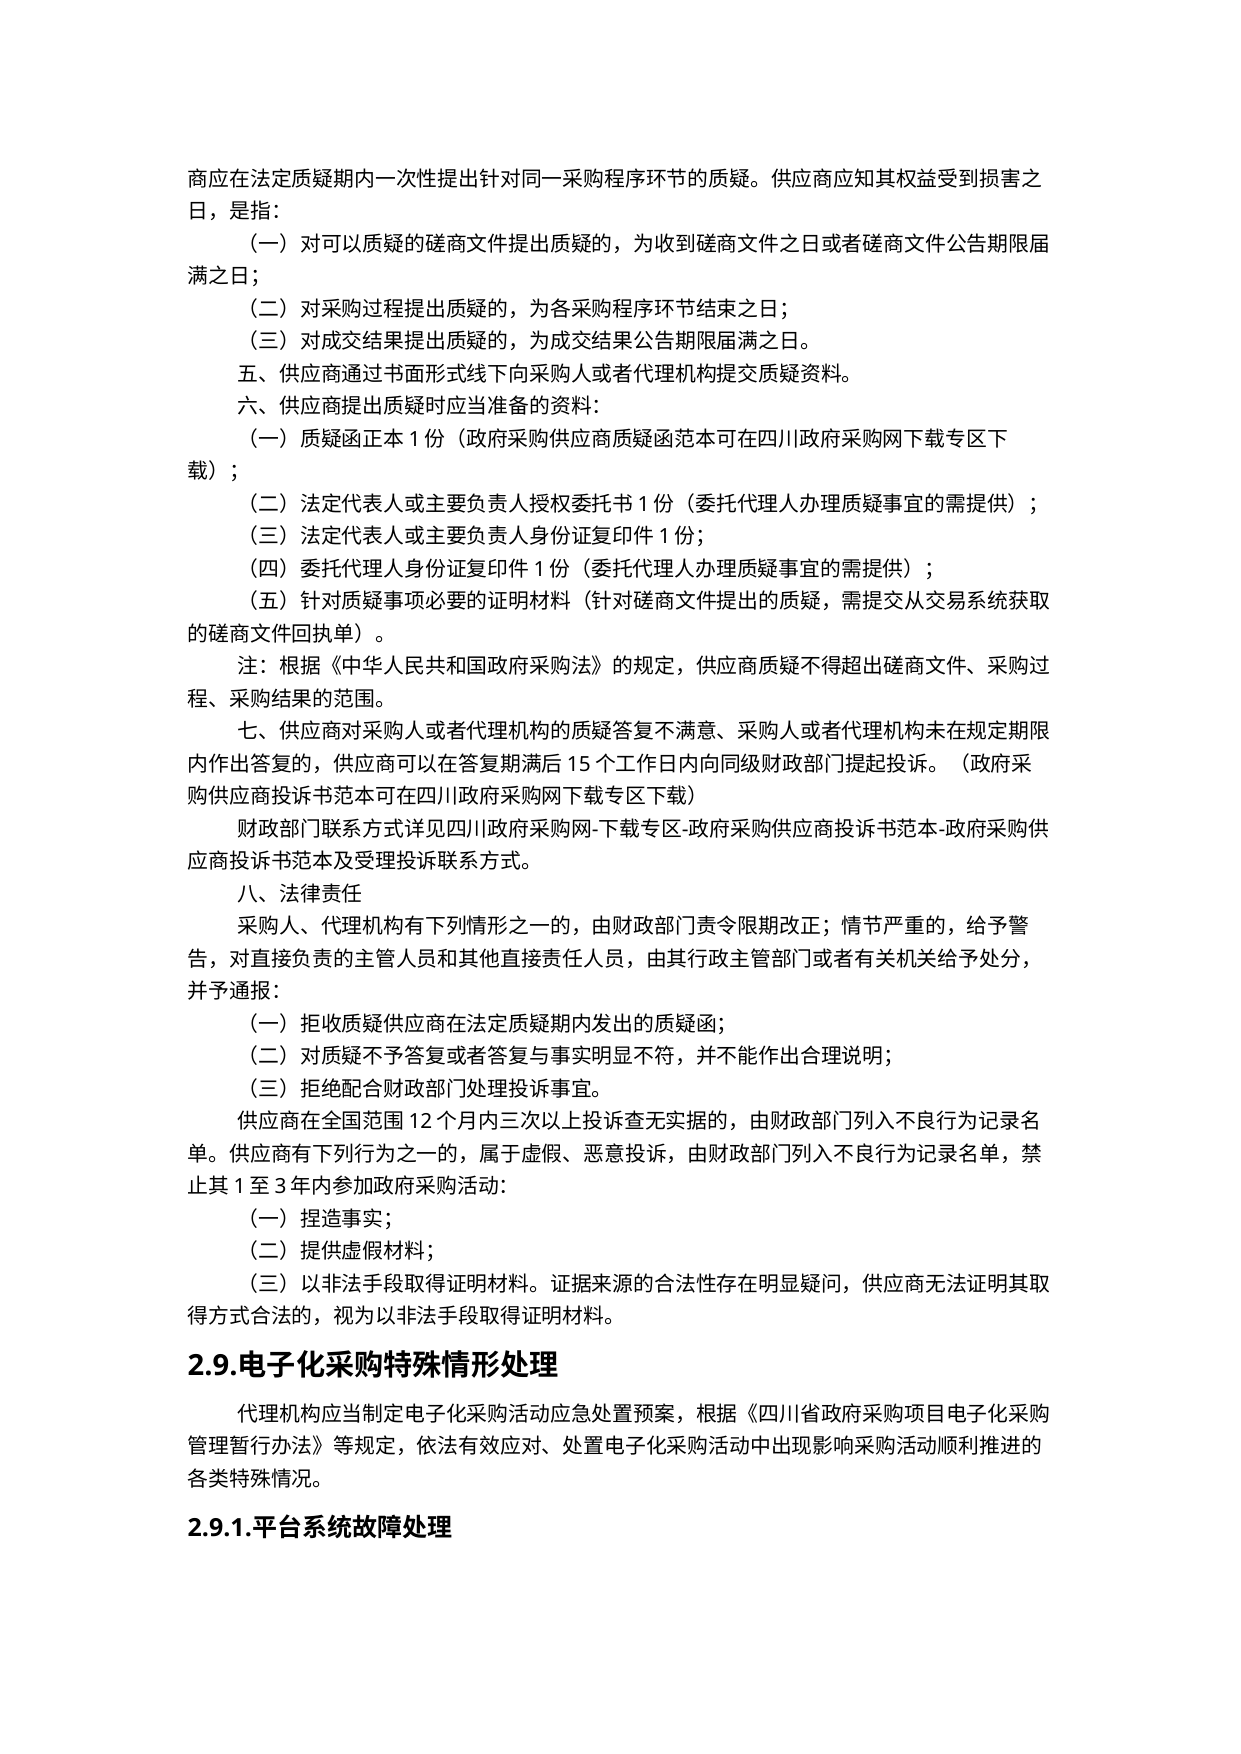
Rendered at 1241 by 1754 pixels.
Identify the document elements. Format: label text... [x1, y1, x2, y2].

text 财政部门联系方式详见四川政府采购网-下载专区-政府采购供应商投诉书范本-政府采购供应商投诉书范本及受理投诉联系方式。 [187, 812, 1053, 877]
text （二）提供虚假材料； [187, 1234, 1053, 1267]
text （三）法定代表人或主要负责人身份证复印件1份； [187, 519, 1053, 552]
text （二）对采购过程提出质疑的，为各采购程序环节结束之日； [187, 292, 1053, 324]
text （三）以非法手段取得证明材料。证据来源的合法性存在明显疑问，供应商无法证明其取得方式合法的，视为以非法手段取得证明材料。 [187, 1267, 1053, 1332]
text （一）拒收质疑供应商在法定质疑期内发出的质疑函； [187, 1007, 1053, 1039]
text （五）针对质疑事项必要的证明材料（针对磋商文件提出的质疑，需提交从交易系统获取的磋商文件回执单）。 [187, 584, 1053, 649]
text （二）法定代表人或主要负责人授权委托书1份（委托代理人办理质疑事宜的需提供）； [187, 487, 1053, 519]
text 代理机构应当制定电子化采购活动应急处置预案，根据《四川省政府采购项目电子化采购管理暂行办法》等规定，依法有效应对、处置电子化采购活动中出现影响采购活动顺利推进的各类特殊情况。 [187, 1397, 1053, 1494]
text 2.9.电子化采购特殊情形处理 [187, 1332, 1053, 1397]
text （三）拒绝配合财政部门处理投诉事宜。 [187, 1072, 1053, 1104]
text 八、法律责任 [187, 877, 1053, 909]
text 七、供应商对采购人或者代理机构的质疑答复不满意、采购人或者代理机构未在规定期限内作出答复的，供应商可以在答复期满后15个工作日内向同级财政部门提起投诉。（政府采购供应商投诉书范本可在四川政府采购网下载专区下载） [187, 714, 1053, 812]
text 采购人、代理机构有下列情形之一的，由财政部门责令限期改正；情节严重的，给予警告，对直接负责的主管人员和其他直接责任人员，由其行政主管部门或者有关机关给予处分，并予通报： [187, 909, 1053, 1007]
text （一）捏造事实； [187, 1202, 1053, 1234]
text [187, 162, 1053, 227]
text 2.9.1.平台系统故障处理 [187, 1494, 1053, 1559]
text （三）对成交结果提出质疑的，为成交结果公告期限届满之日。 [187, 324, 1053, 357]
text 六、供应商提出质疑时应当准备的资料： [187, 389, 1053, 422]
text 注：根据《中华人民共和国政府采购法》的规定，供应商质疑不得超出磋商文件、采购过程、采购结果的范围。 [187, 649, 1053, 714]
text （二）对质疑不予答复或者答复与事实明显不符，并不能作出合理说明； [187, 1039, 1053, 1072]
text （四）委托代理人身份证复印件1份（委托代理人办理质疑事宜的需提供）； [187, 552, 1053, 584]
text （一）质疑函正本1份（政府采购供应商质疑函范本可在四川政府采购网下载专区下载）； [187, 422, 1053, 487]
text 五、供应商通过书面形式线下向采购人或者代理机构提交质疑资料。 [187, 357, 1053, 389]
text （一）对可以质疑的磋商文件提出质疑的，为收到磋商文件之日或者磋商文件公告期限届满之日； [187, 227, 1053, 292]
text 供应商在全国范围12个月内三次以上投诉查无实据的，由财政部门列入不良行为记录名单。供应商有下列行为之一的，属于虚假、恶意投诉，由财政部门列入不良行为记录名单，禁止其1至3年内参加政府采购活动： [187, 1104, 1053, 1202]
